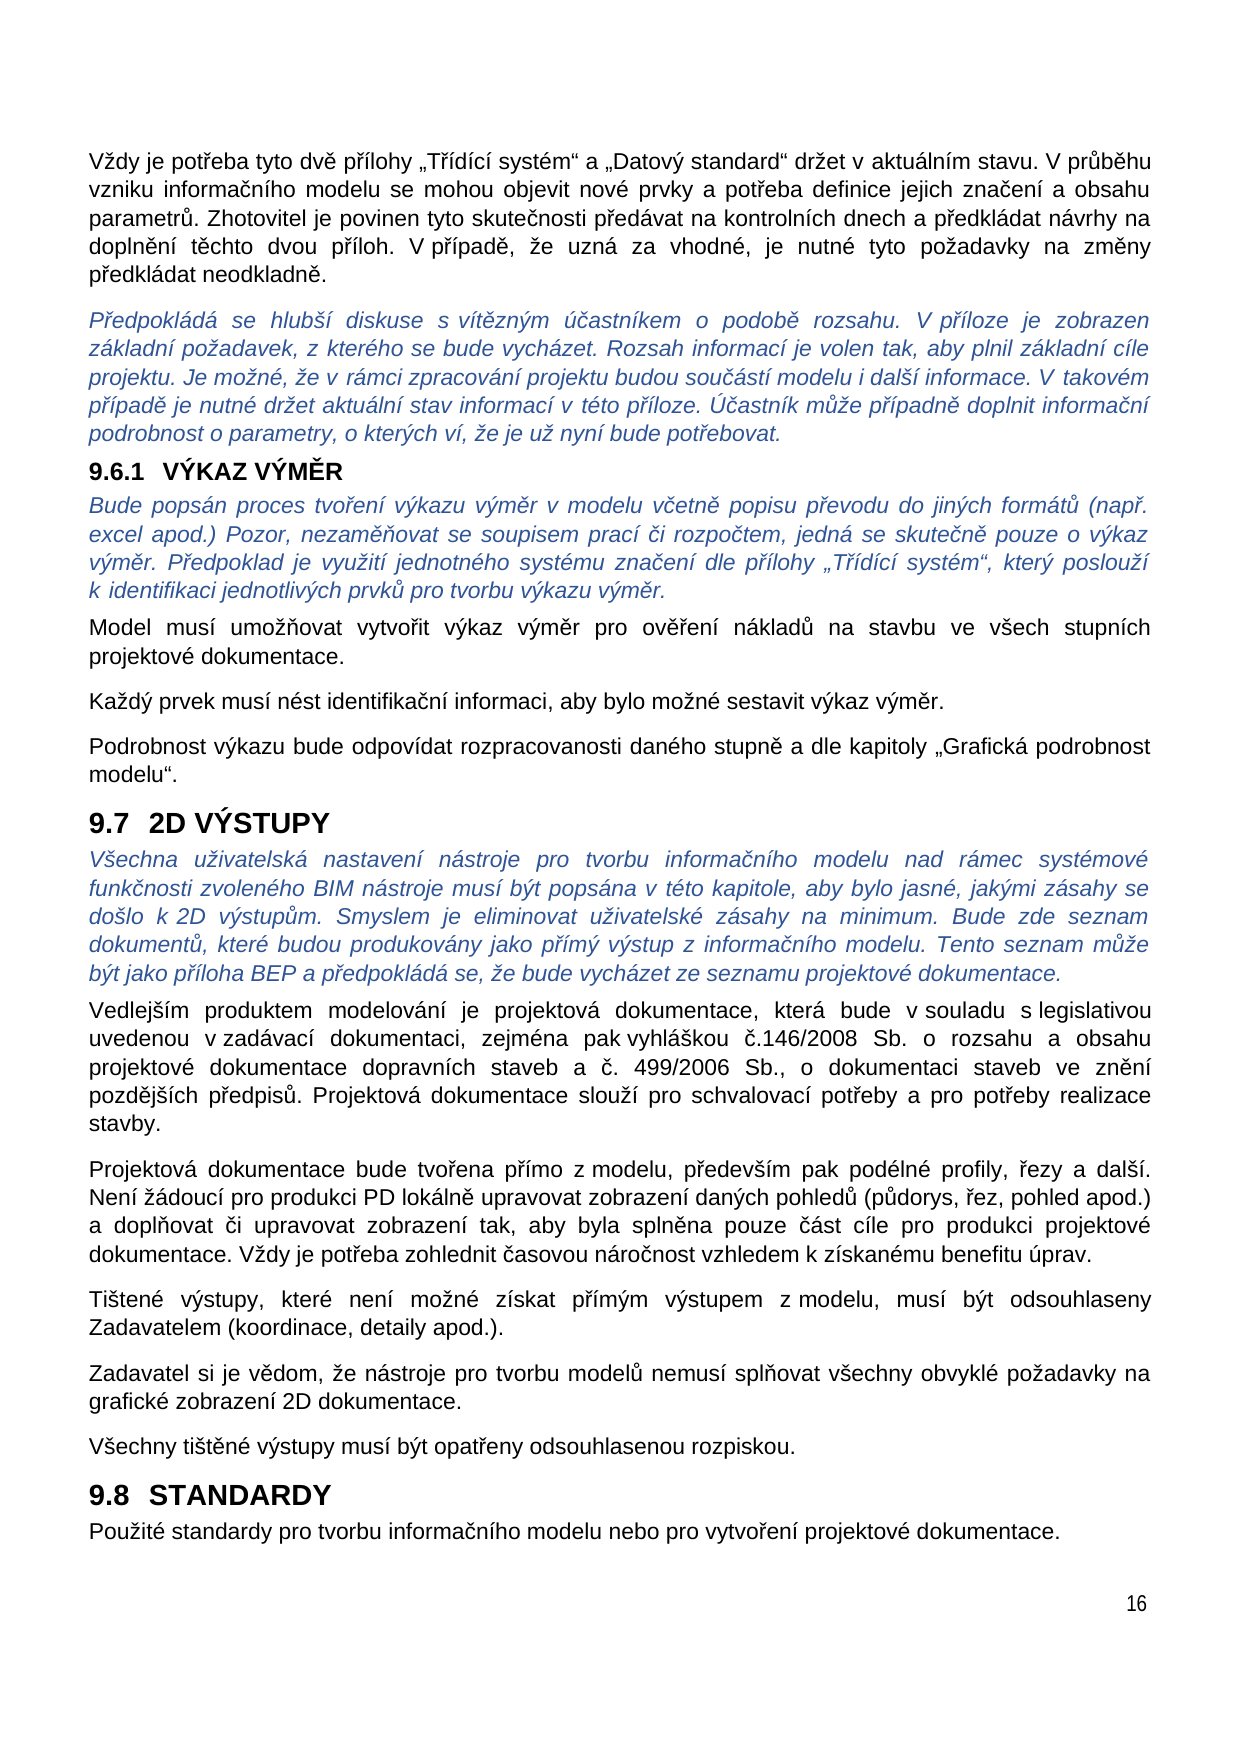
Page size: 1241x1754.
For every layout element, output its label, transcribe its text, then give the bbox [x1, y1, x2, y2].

text Tištené výstupy, které není možné získat přímým výstupem z modelu, musí být odsouhlaseny Zadavatelem (koordinace, detaily apod.). [89, 1286, 1152, 1341]
text Model musí umožňovat vytvořit výkaz výměr pro ověření nákladů na stavbu ve všech stupních projektové dokumentace. [89, 614, 1152, 669]
text Podrobnost výkazu bude odpovídat rozpracovanosti daného stupně a dle kapitoly „Grafická podrobnost modelu“. [89, 733, 1152, 788]
text Vždy je potřeba tyto dvě přílohy „Třídící systém“ a „Datový standard“ držet v aktuálním stavu. V průběhu vzniku informačního modelu se mohou objevit nové prvky a potřeba definice jejich značení a obsahu parametrů. Zhotovitel je povinen tyto skutečnosti předávat na kontrolních dnech a předkládat návrhy na doplnění těchto dvou příloh. V případě, že uzná za vhodné, je nutné tyto požadavky na změny předkládat neodkladně. [89, 148, 1152, 288]
text Vedlejším produktem modelování je projektová dokumentace, která bude v souladu s legislativou uvedenou v zadávací dokumentaci, zejména pak vyhláškou č.146/2008 Sb. o rozsahu a obsahu projektové dokumentace dopravních staveb a č. 499/2006 Sb., o dokumentaci staveb ve znění pozdějších předpisů. Projektová dokumentace slouží pro schvalovací potřeby a pro potřeby realizace stavby. [89, 997, 1152, 1137]
text Bude popsán proces tvoření výkazu výměr v modelu včetně popisu převodu do jiných formátů (např. excel apod.) Pozor, nezaměňovat se soupisem prací či rozpočtem, jedná se skutečně pouze o výkaz výměr. Předpoklad je využití jednotného systému značení dle přílohy „Třídící systém“, který poslouží k identifikaci jednotlivých prvků pro tvorbu výkazu výměr. [89, 492, 1152, 604]
text Použité standardy pro tvorbu informačního modelu nebo pro vytvoření projektové dokumentace. [89, 1518, 1152, 1544]
text Každý prvek musí nést identifikační informaci, aby bylo možné sestavit výkaz výměr. [89, 688, 1152, 714]
subtitle VÝKAZ VÝMĚR [89, 457, 1152, 486]
text Zadavatel si je vědom, že nástroje pro tvorbu modelů nemusí splňovat všechny obvyklé požadavky na grafické zobrazení 2D dokumentace. [89, 1359, 1152, 1414]
text Předpokládá se hlubší diskuse s vítězným účastníkem o podobě rozsahu. V příloze je zobrazen základní požadavek, z kterého se bude vycházet. Rozsah informací je volen tak, aby plnil základní cíle projektu. Je možné, že v rámci zpracování projektu budou součástí modelu i další informace. V takovém případě je nutné držet aktuální stav informací v této příloze. Účastník může případně doplnit informační podrobnost o parametry, o kterých ví, že je už nyní bude potřebovat. [89, 307, 1152, 447]
text Všechny tištěné výstupy musí být opatřeny odsouhlasenou rozpiskou. [89, 1433, 1152, 1459]
subtitle 2D VÝSTUPY [89, 806, 1152, 840]
text Všechna uživatelská nastavení nástroje pro tvorbu informačního modelu nad rámec systémové funkčnosti zvoleného BIM nástroje musí být popsána v této kapitole, aby bylo jasné, jakými zásahy se došlo k 2D výstupům. Smyslem je eliminovat uživatelské zásahy na minimum. Bude zde seznam dokumentů, které budou produkovány jako přímý výstup z informačního modelu. Tento seznam může být jako příloha BEP a předpokládá se, že bude vycházet ze seznamu projektové dokumentace. [89, 846, 1152, 986]
text Projektová dokumentace bude tvořena přímo z modelu, především pak podélné profily, řezy a další. Není žádoucí pro produkci PD lokálně upravovat zobrazení daných pohledů (půdorys, řez, pohled apod.) a doplňovat či upravovat zobrazení tak, aby byla splněna pouze část cíle pro produkci projektové dokumentace. Vždy je potřeba zohlednit časovou náročnost vzhledem k získanému benefitu úprav. [89, 1156, 1152, 1267]
subtitle STANDARDY [89, 1478, 1152, 1512]
